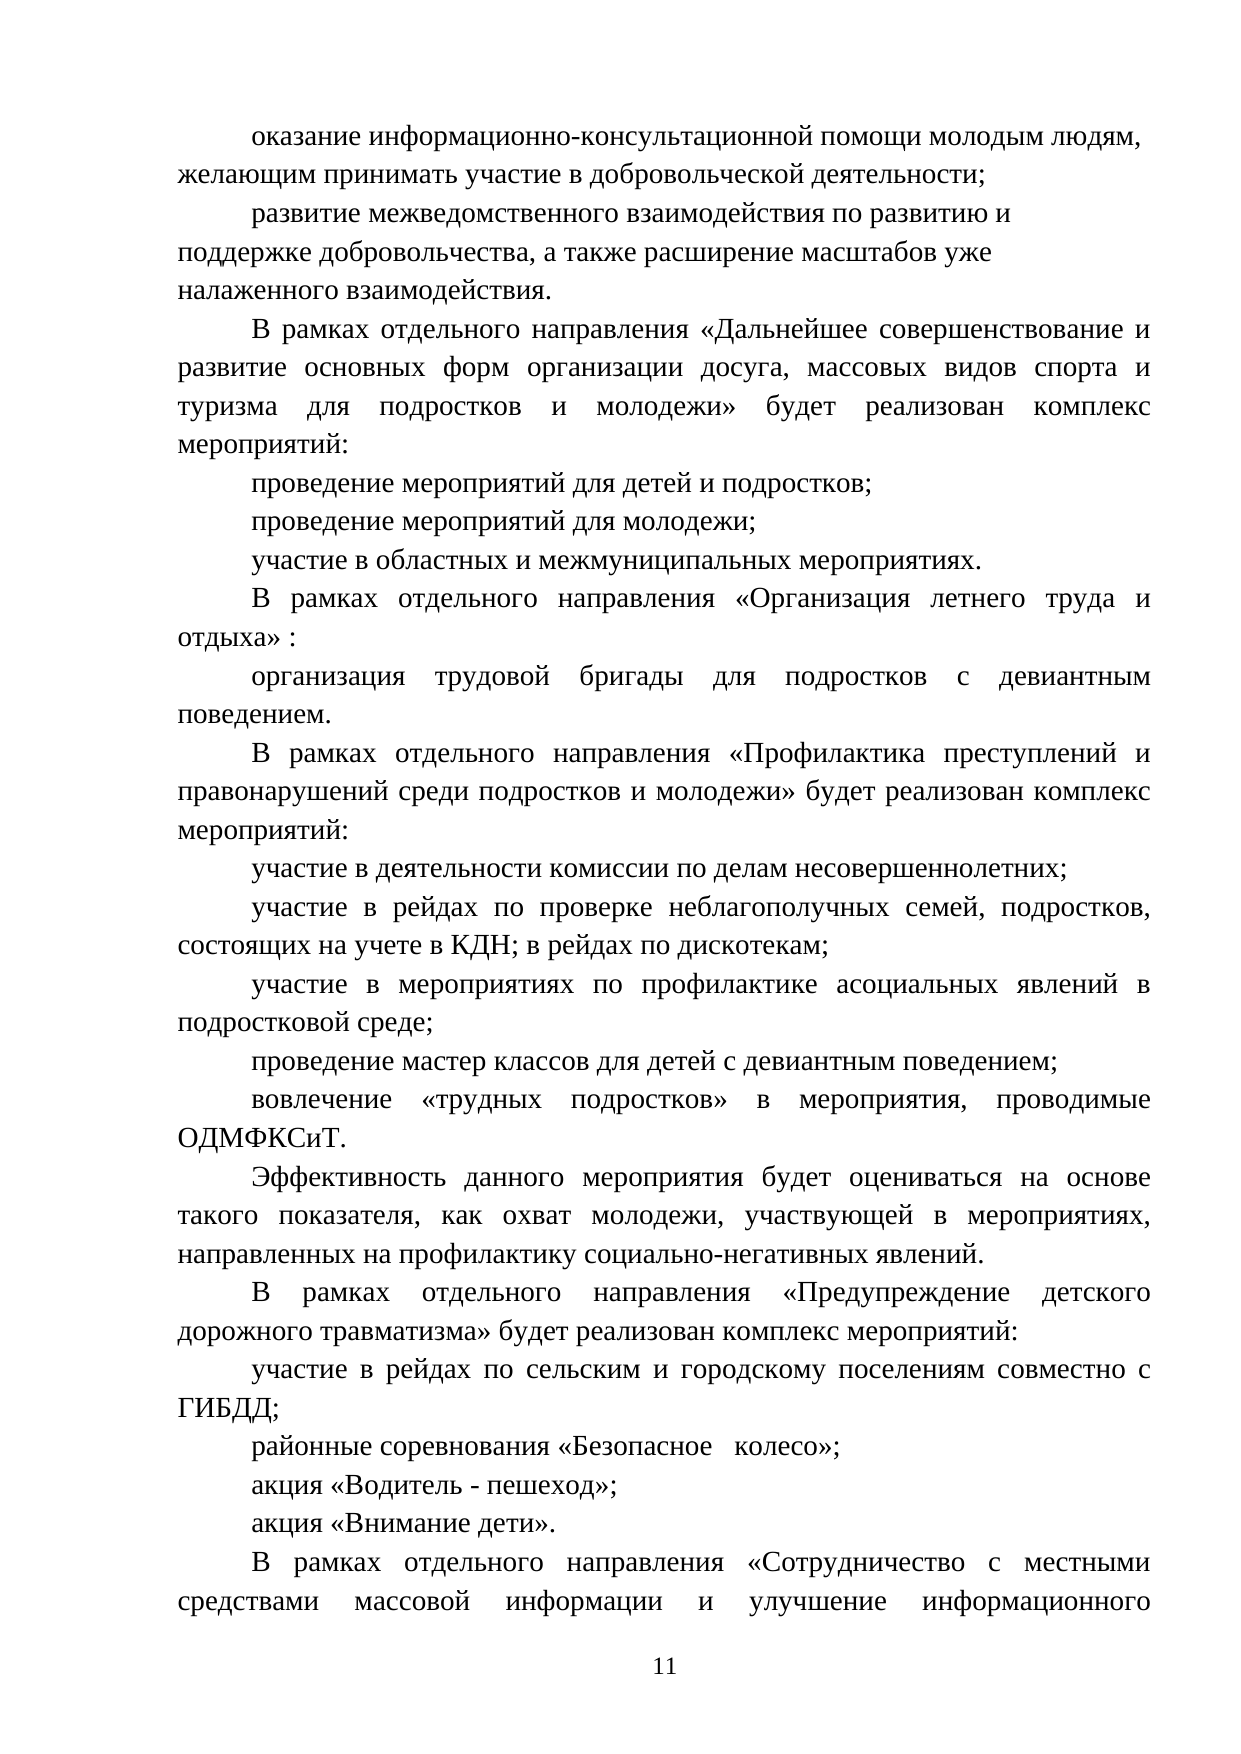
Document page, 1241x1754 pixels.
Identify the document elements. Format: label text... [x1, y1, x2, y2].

text Эффективность данного мероприятия будет оцениваться на основе такого показателя, как охват молодежи, участвующей в мероприятиях, направленных на профилактику социально-негативных явлений. [177, 1159, 1152, 1269]
text В рамках отдельного направления «Организация летнего труда и отдыха» : [177, 581, 1152, 653]
text участие в рейдах по сельским и городскому поселениям совместно с ГИБДД; [177, 1351, 1152, 1423]
text проведение мастер классов для детей с девиантным поведением; [177, 1043, 1152, 1077]
text акция «Внимание дети». [177, 1506, 1152, 1539]
text акция «Водитель - пешеход»; [177, 1467, 1152, 1501]
text В рамках отдельного направления «Предупреждение детского дорожного травматизма» будет реализован комплекс мероприятий: [177, 1274, 1152, 1346]
text вовлечение «трудных подростков» в мероприятия, проводимые ОДМФКСиТ. [177, 1082, 1152, 1154]
text В рамках отдельного направления «Дальнейшее совершенствование и развитие основных форм организации досуга, массовых видов спорта и туризма для подростков и молодежи» будет реализован комплекс мероприятий: [177, 311, 1152, 460]
text проведение мероприятий для детей и подростков; [177, 465, 1152, 498]
text участие в рейдах по проверке неблагополучных семей, подростков, состоящих на учете в КДН; в рейдах по дискотекам; [177, 889, 1152, 961]
text организация трудовой бригады для подростков с девиантным поведением. [177, 658, 1152, 730]
text проведение мероприятий для молодежи; [177, 503, 1152, 537]
text участие в деятельности комиссии по делам несовершеннолетних; [177, 850, 1152, 884]
text В рамках отдельного направления «Профилактика преступлений и правонарушений среди подростков и молодежи» будет реализован комплекс мероприятий: [177, 735, 1152, 845]
text оказание информационно-консультационной помощи молодым людям, желающим принимать участие в добровольческой деятельности; [177, 118, 1152, 190]
text участие в областных и межмуниципальных мероприятиях. [177, 542, 1152, 576]
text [177, 1544, 1152, 1616]
text районные соревнования «Безопасное колесо»; [177, 1428, 1152, 1462]
text развитие межведомственного взаимодействия по развитию и поддержке добровольчества, а также расширение масштабов уже налаженного взаимодействия. [177, 195, 1152, 306]
text участие в мероприятиях по профилактике асоциальных явлений в подростковой среде; [177, 966, 1152, 1038]
